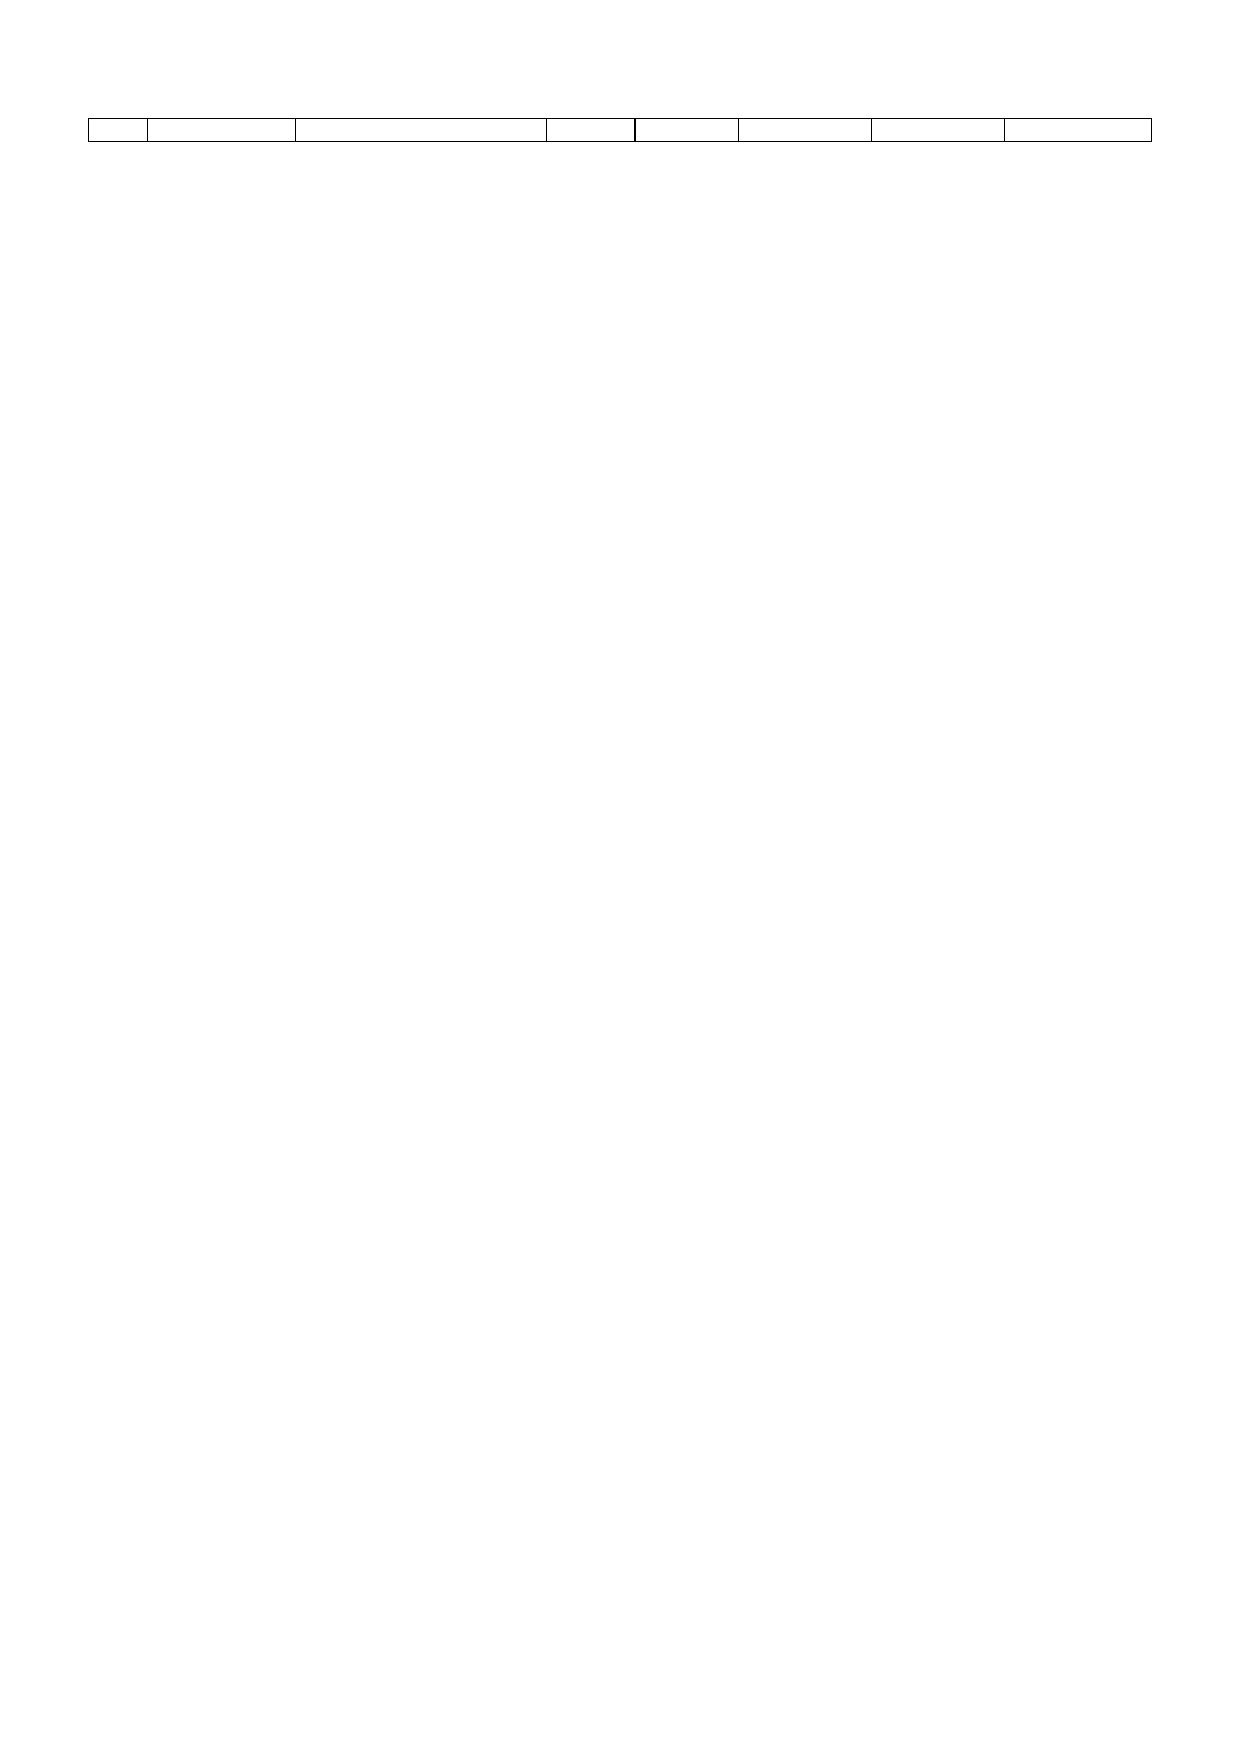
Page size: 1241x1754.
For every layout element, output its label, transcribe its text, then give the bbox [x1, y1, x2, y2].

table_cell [148, 119, 295, 141]
table_cell 225000,00 [739, 119, 871, 141]
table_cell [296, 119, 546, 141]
table_cell [872, 119, 1004, 141]
table_cell 150,0 [636, 119, 738, 141]
table_cell 1500 шт [547, 119, 634, 141]
table_cell 5 [89, 119, 147, 141]
table_cell [1005, 119, 1151, 141]
